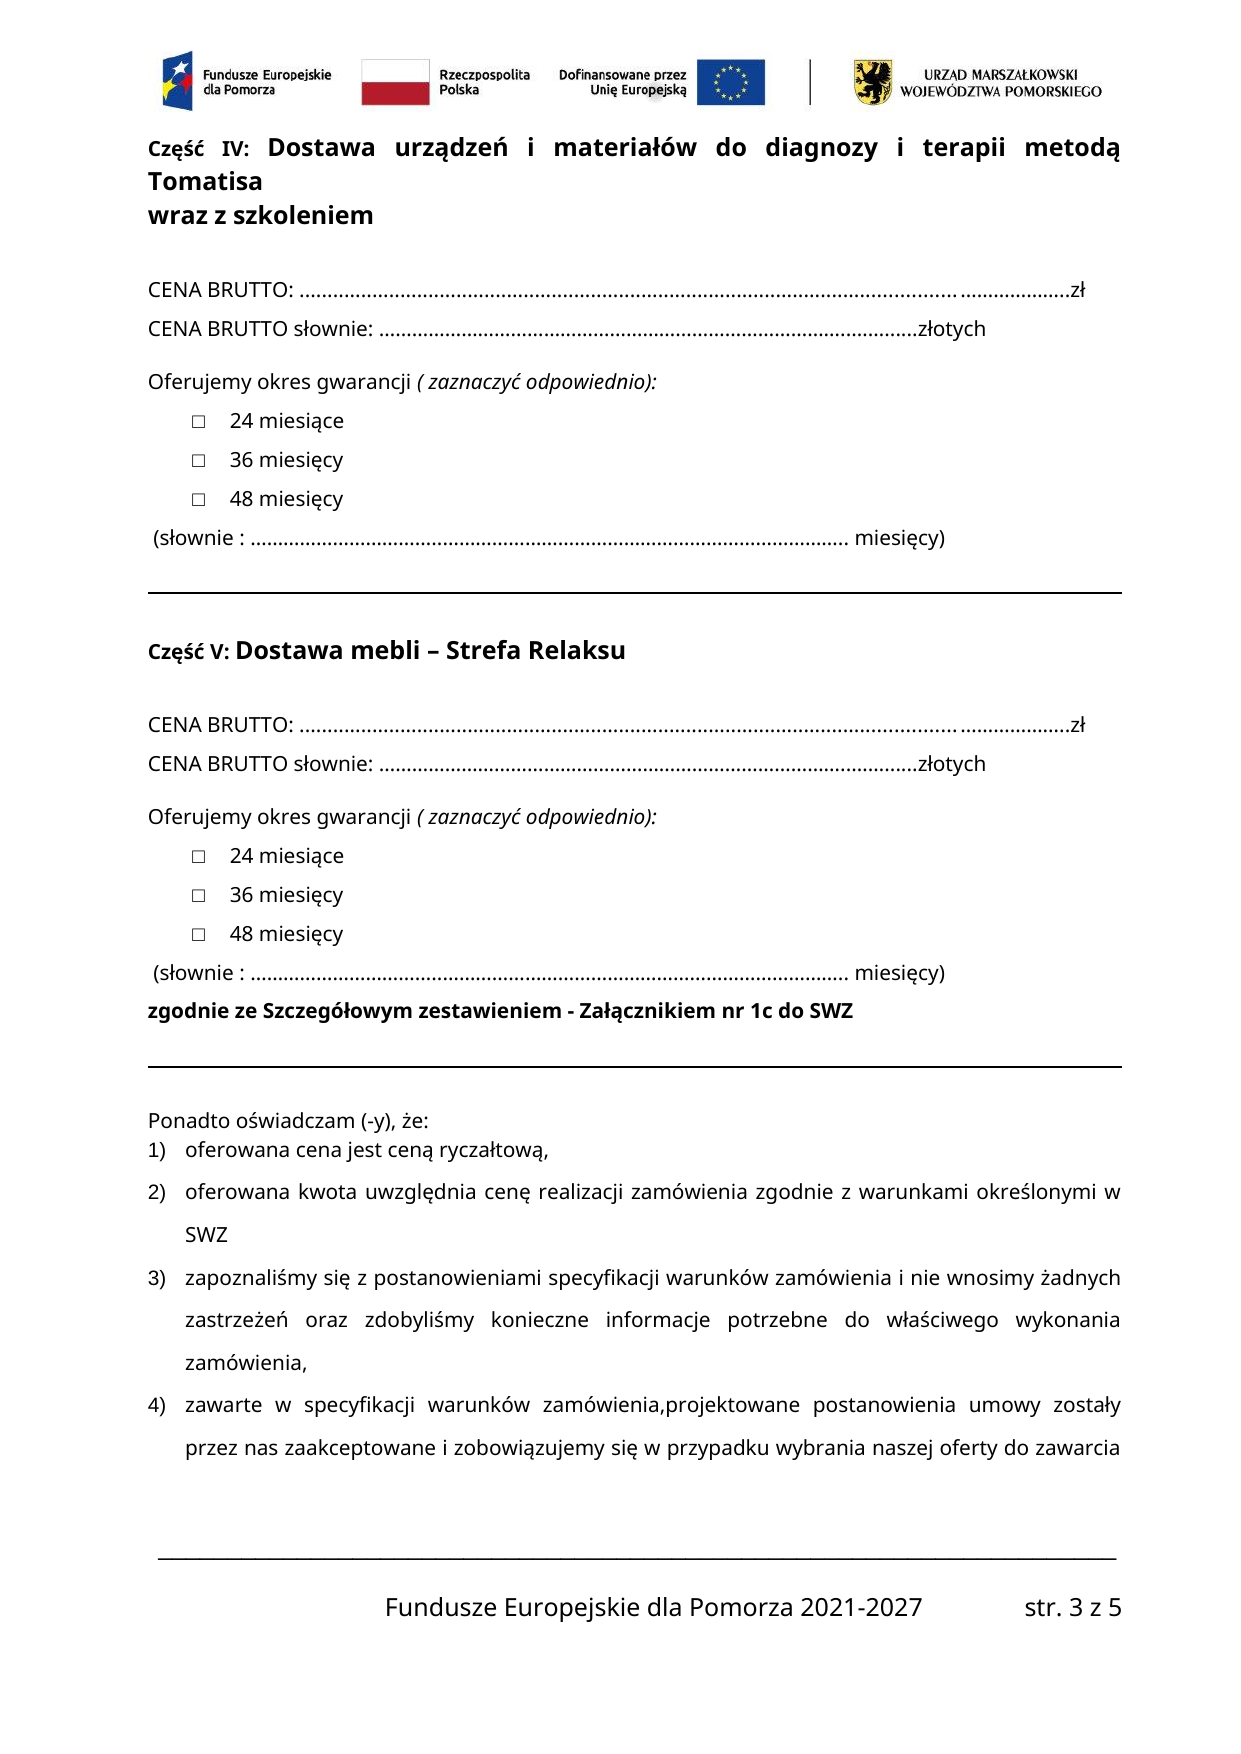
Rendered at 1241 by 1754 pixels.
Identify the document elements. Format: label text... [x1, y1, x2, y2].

list oferowana cena jest ceną ryczałtową, [148, 1135, 1122, 1163]
text (słownie : ……………………………..……………………………………………………………….. miesięcy) [148, 523, 1122, 551]
list 36 miesięcy [192, 445, 1122, 474]
text Oferujemy okres gwarancji ( zaznaczyć odpowiednio): [148, 802, 1122, 831]
text CENA BRUTTO słownie: …………………………………………………………………………..……......złotych [148, 314, 1122, 343]
list 36 miesięcy [192, 880, 1122, 908]
text Oferujemy okres gwarancji ( zaznaczyć odpowiednio): [148, 367, 1122, 396]
text Ponadto oświadczam (-y), że: [148, 1106, 1122, 1135]
text (słownie : ……………………………..……………………………………………………………….. miesięcy) [148, 958, 1122, 986]
text Część IV: Dostawa urządzeń i materiałów do diagnozy i terapii metodą Tomatisa wraz z szkoleniem [148, 130, 1122, 232]
list oferowana kwota uwzględnia cenę realizacji zamówienia zgodnie z warunkami określonymi w SWZ [148, 1177, 1122, 1248]
text CENA BRUTTO: ………………..zł [148, 275, 1122, 304]
text Część V: Dostawa mebli – Strefa Relaksu [148, 633, 1122, 667]
text CENA BRUTTO: ………………..zł [148, 710, 1122, 739]
list 48 miesięcy [192, 484, 1122, 513]
list 24 miesiące [192, 841, 1122, 869]
list 24 miesiące [192, 406, 1122, 435]
picture [147, 35, 1123, 126]
text CENA BRUTTO słownie: …………………………………………………………………………..……......złotych [148, 749, 1122, 777]
list zapoznaliśmy się z postanowieniami specyfikacji warunków zamówienia i nie wnosimy żadnych zastrzeżeń oraz zdobyliśmy konieczne informacje potrzebne do właściwego wykonania zamówienia, [148, 1263, 1122, 1376]
text zgodnie ze Szczegółowym zestawieniem - Załącznikiem nr 1c do SWZ [148, 997, 1122, 1025]
list 48 miesięcy [192, 919, 1122, 947]
